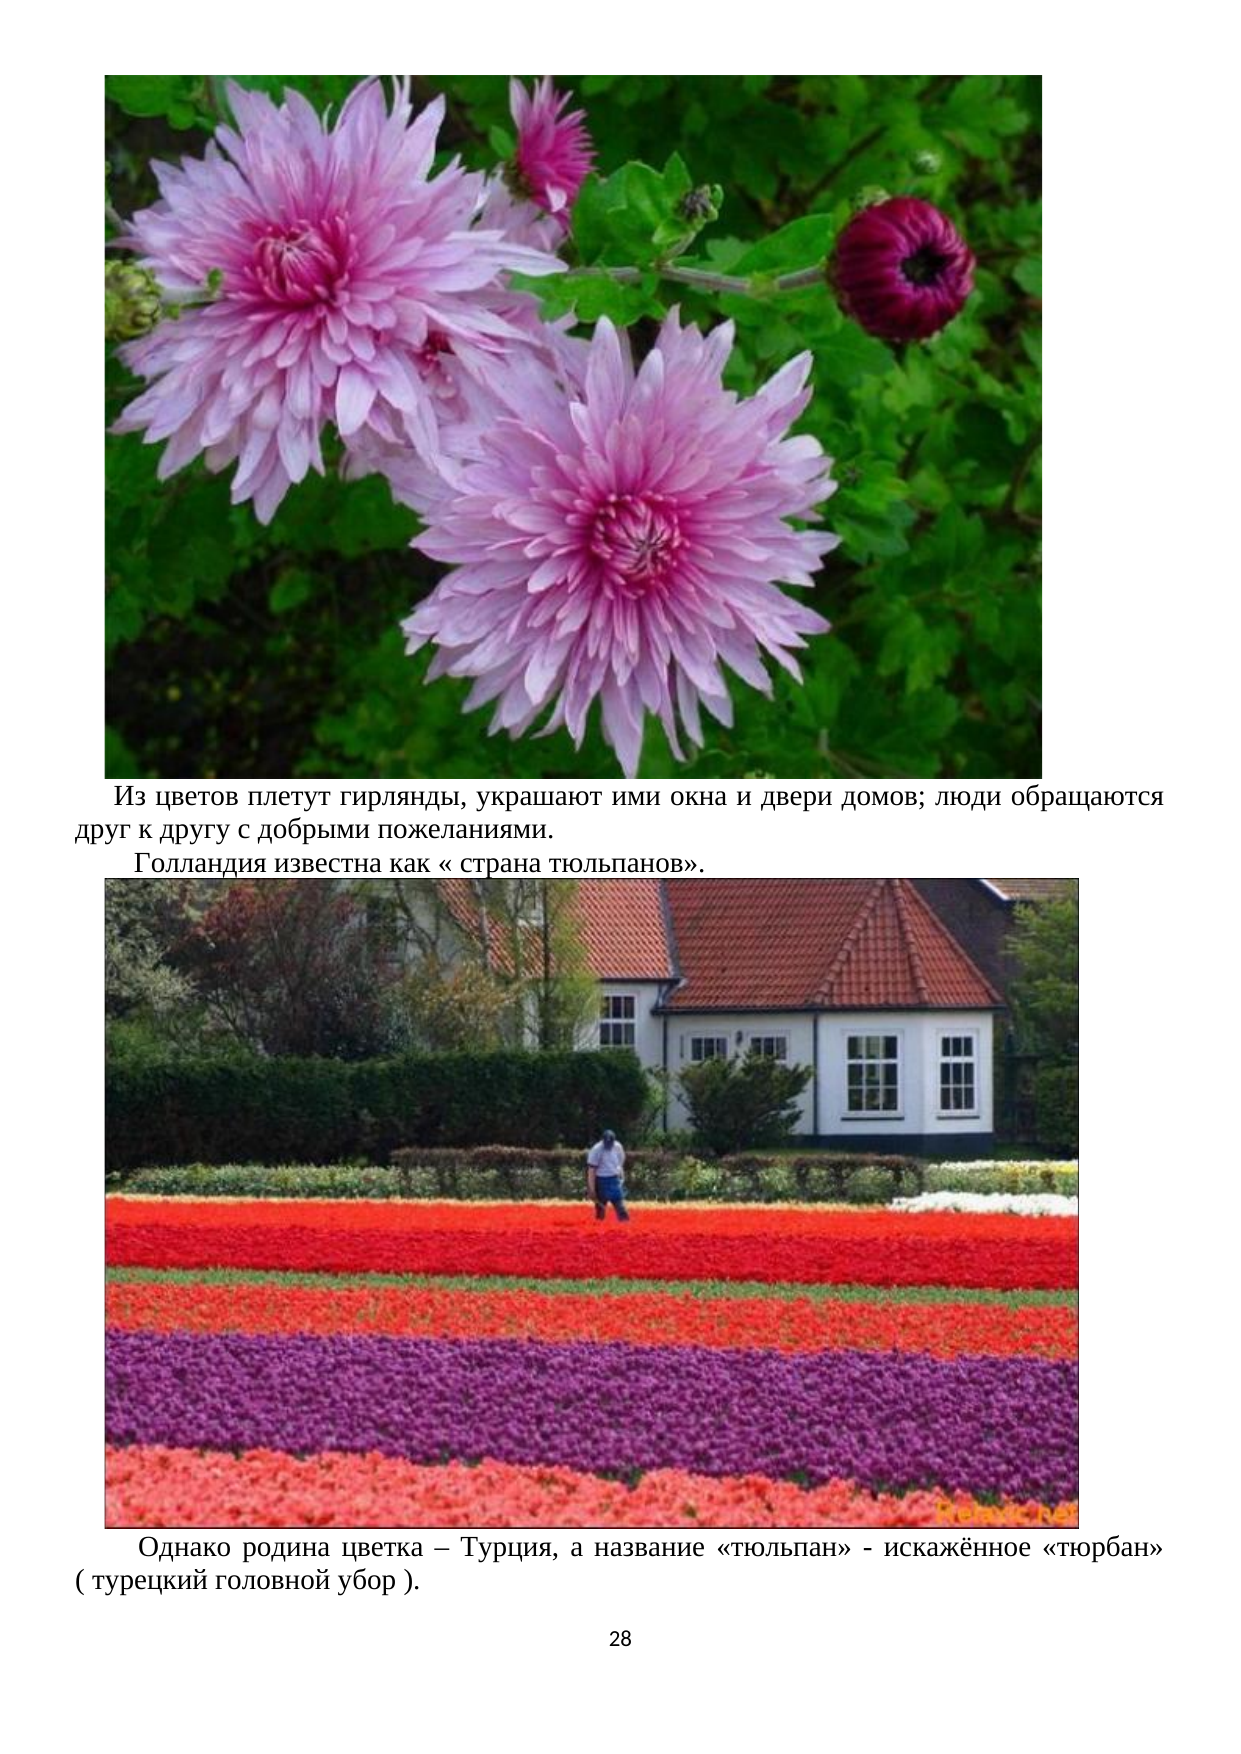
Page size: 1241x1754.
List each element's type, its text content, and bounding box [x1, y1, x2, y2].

text Однако родина цветка – Турция, а название «тюльпан» - искажённое «тюрбан» ( турецкий головной убор ). [75, 1529, 1165, 1596]
text Из цветов плетут гирлянды, украшают ими окна и двери домов; люди обращаются друг к другу с добрыми пожеланиями. [75, 778, 1165, 845]
text Голландия известна как « страна тюльпанов». [75, 845, 1165, 879]
picture [104, 878, 1079, 1529]
picture [104, 75, 1043, 779]
